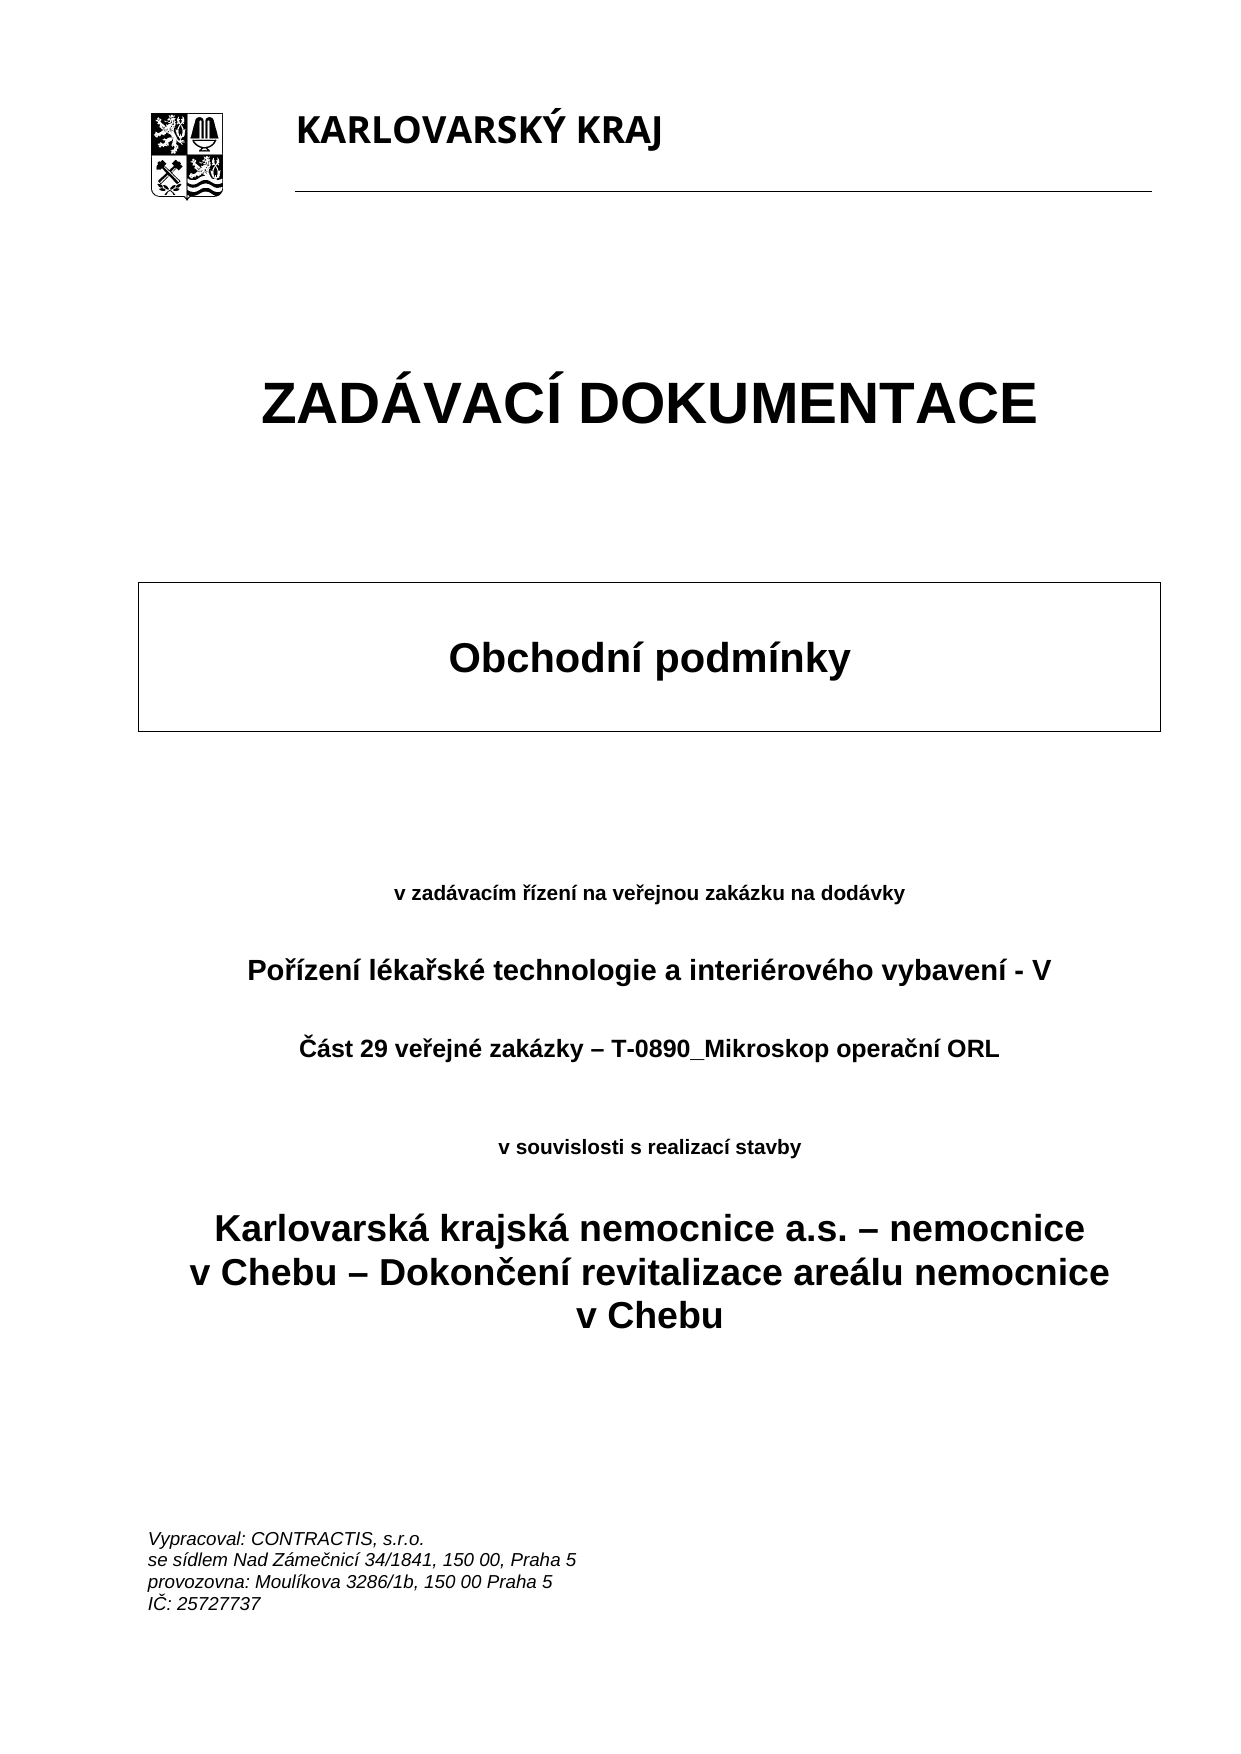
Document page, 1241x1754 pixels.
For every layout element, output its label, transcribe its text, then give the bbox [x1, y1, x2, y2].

text se sídlem Nad Zámečnicí 34/1841, 150 00, Praha 5 [148, 1549, 1152, 1571]
text Vypracoval: CONTRACTIS, s.r.o. [148, 1528, 1152, 1549]
text IČ: 25727737 [148, 1592, 1152, 1614]
text Část 29 veřejné zakázky – T-0890_Mikroskop operační ORL [148, 1034, 1152, 1063]
text Pořízení lékařské technologie a interiérového vybavení - V [148, 953, 1152, 986]
text v zadávacím řízení na veřejnou zakázku na dodávky [148, 881, 1152, 905]
text v souvislosti s realizací stavby [148, 1135, 1152, 1159]
text Karlovarská krajská nemocnice a.s. – nemocnice v Chebu – Dokončení revitalizace areálu nemocnice v Chebu [148, 1207, 1152, 1336]
text zadávací dokumentace [148, 369, 1152, 436]
text provozovna: Moulíkova 3286/1b, 150 00 Praha 5 [148, 1571, 1152, 1592]
picture [151, 113, 223, 201]
text Obchodní podmínky [148, 633, 1152, 681]
